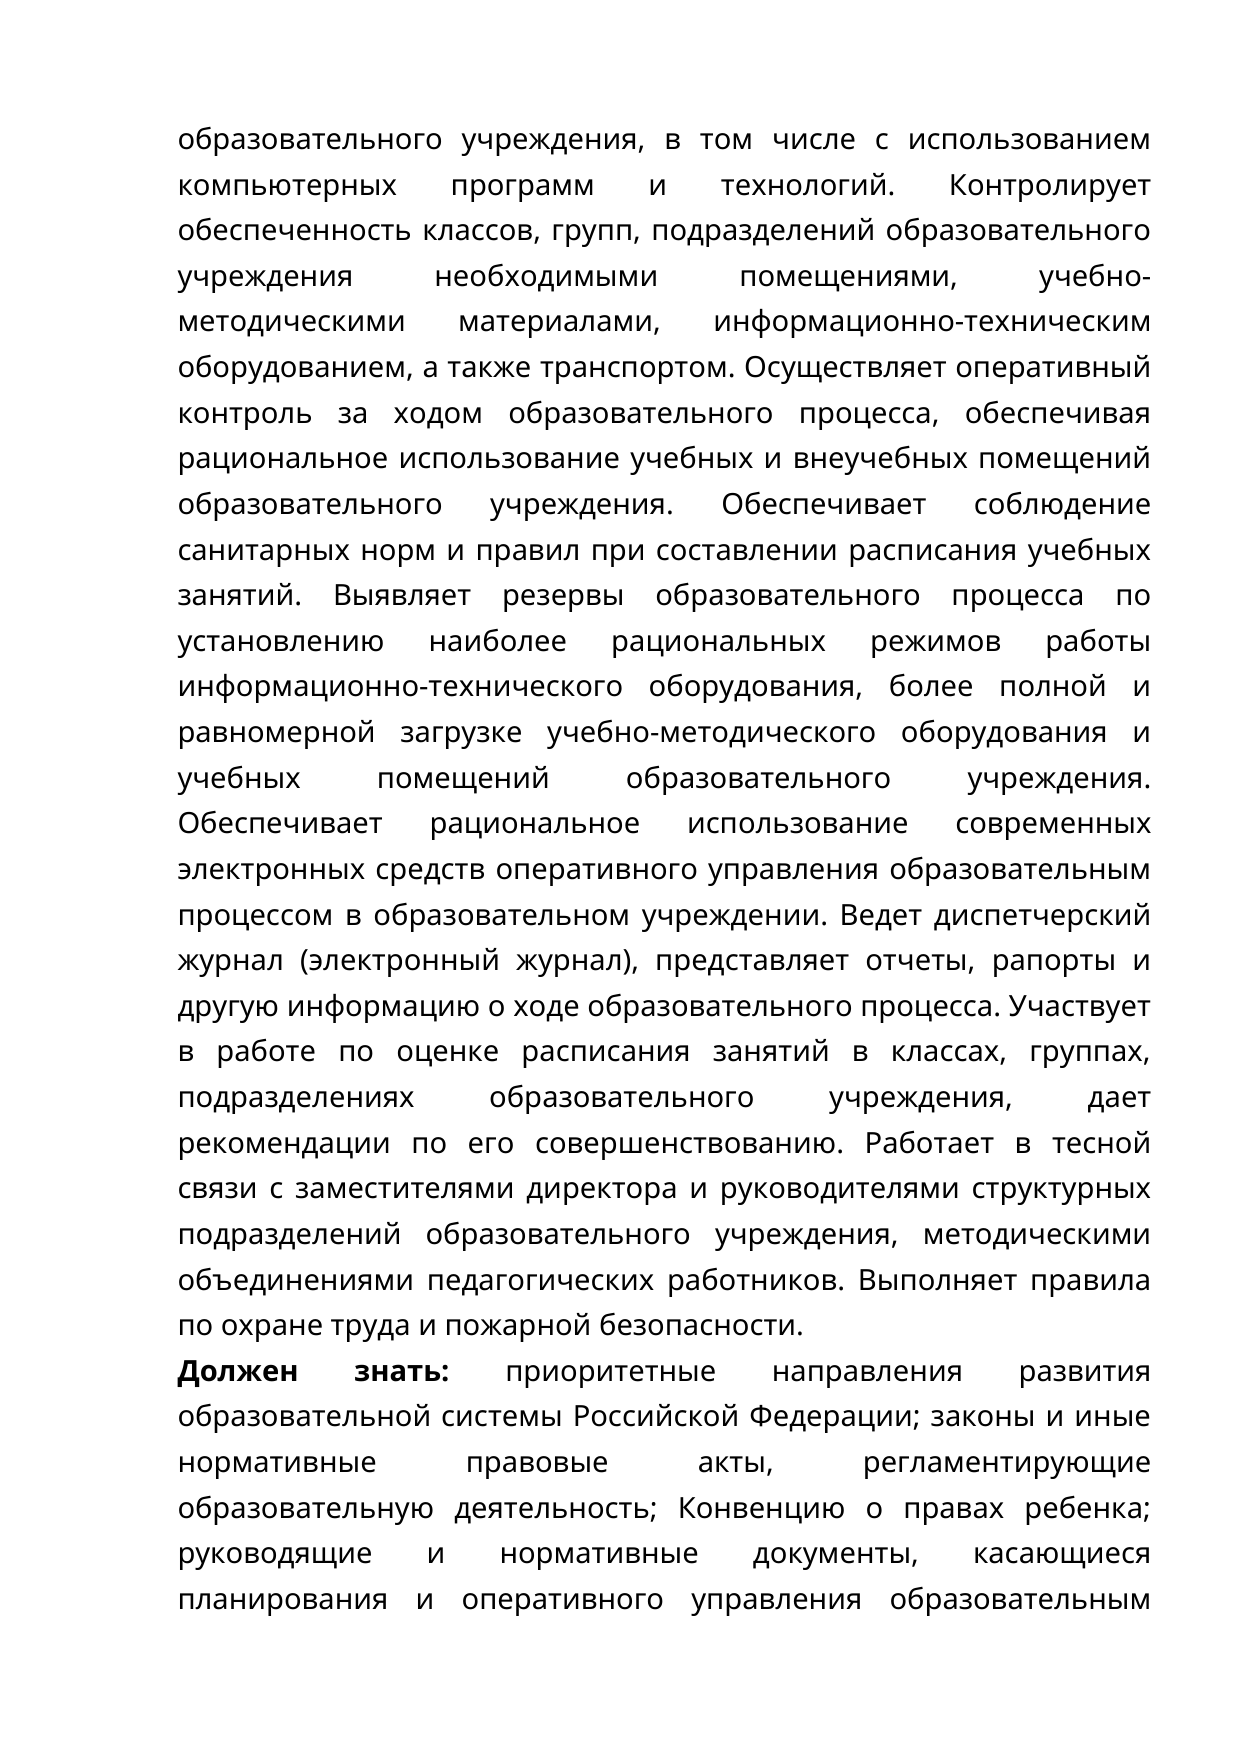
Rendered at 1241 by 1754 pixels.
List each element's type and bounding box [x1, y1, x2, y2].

text [177, 118, 1152, 1344]
text [177, 1350, 1152, 1618]
